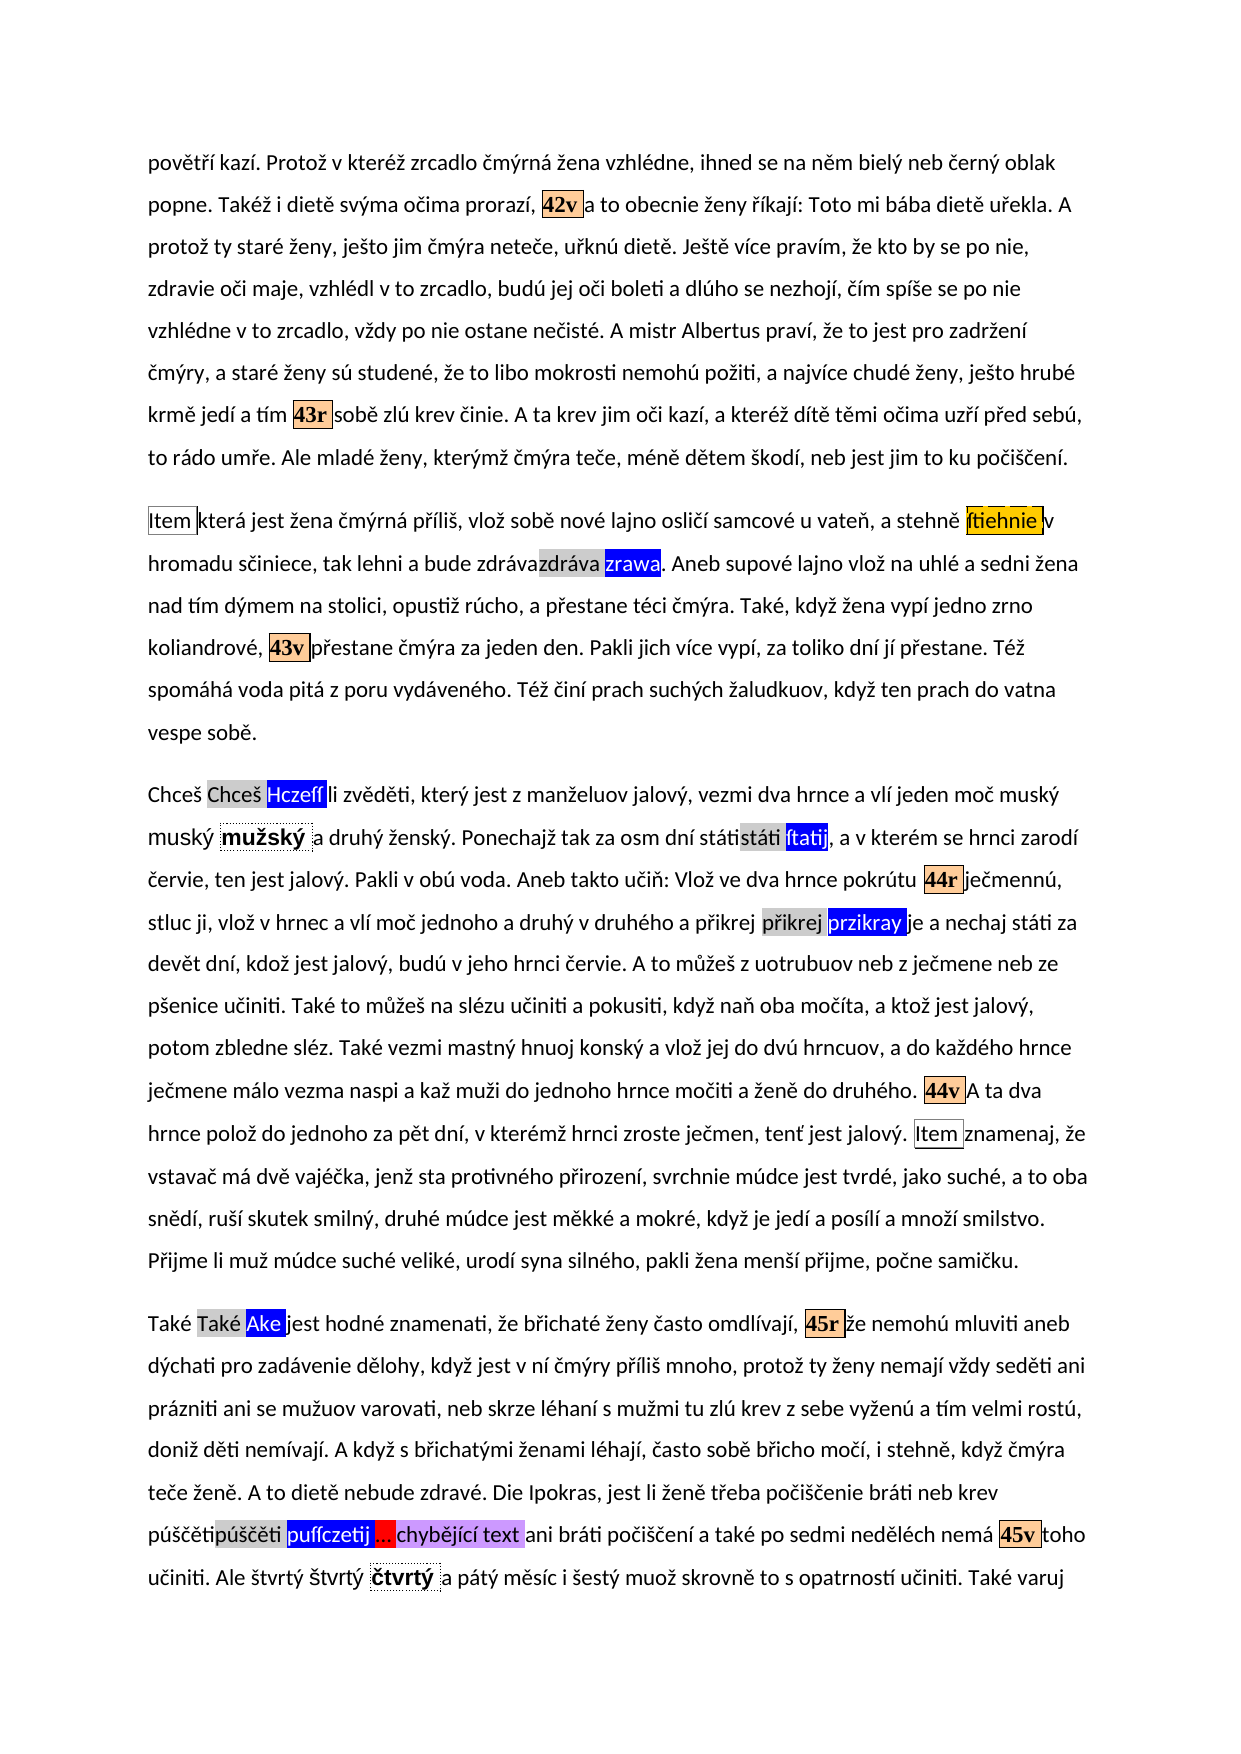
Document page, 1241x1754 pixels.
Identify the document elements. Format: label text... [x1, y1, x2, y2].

text Item která jest žena čmýrná příliš, vlož sobě nové lajno osličí samcové u vateň, a stehně ſtiehnie v hromadu sčiniece, tak lehni a bude zdrávazdráva zrawa. Aneb supové lajno vlož na uhlé a sedni žena nad tím dýmem na stolici, opustiž rúcho, a přestane téci čmýra. Také, když žena vypí jedno zrno koliandrové, 43v přestane čmýra za jeden den. Pakli jich více vypí, za toliko dní jí přestane. Též spomáhá voda pitá z poru vydáveného. Též činí prach suchých žaludkuov, když ten prach do vatna vespe sobě. [148, 506, 1093, 746]
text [148, 1309, 1093, 1591]
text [148, 148, 1093, 471]
text Chceš Chceš Hczeſſ li zvěděti, který jest z manželuov jalový, vezmi dva hrnce a vlí jeden moč muský muský mužský a druhý ženský. Ponechajž tak za osm dní státistáti ſtatij, a v kterém se hrnci zarodí červie, ten jest jalový. Pakli v obú voda. Aneb takto učiň: Vlož ve dva hrnce pokrútu 44r ječmennú, stluc ji, vlož v hrnec a vlí moč jednoho a druhý v druhého a přikrej přikrej przikray je a nechaj státi za devět dní, kdož jest jalový, budú v jeho hrnci červie. A to můžeš z uotrubuov neb z ječmene neb ze pšenice učiniti. Také to můžeš na slézu učiniti a pokusiti, když naň oba močíta, a ktož jest jalový, potom zbledne sléz. Také vezmi mastný hnuoj konský a vlož jej do dvú hrncuov, a do každého hrnce ječmene málo vezma naspi a kaž muži do jednoho hrnce močiti a ženě do druhého. 44v A ta dva hrnce polož do jednoho za pět dní, v kterémž hrnci zroste ječmen, tenť jest jalový. Item znamenaj, že vstavač má dvě vajéčka, jenž sta protivného přirození, svrchnie múdce jest tvrdé, jako suché, a to oba snědí, ruší skutek smilný, druhé múdce jest měkké a mokré, když je jedí a posílí a množí smilstvo. Přijme li muž múdce suché veliké, urodí syna silného, pakli žena menší přijme, počne samičku. [148, 780, 1093, 1274]
